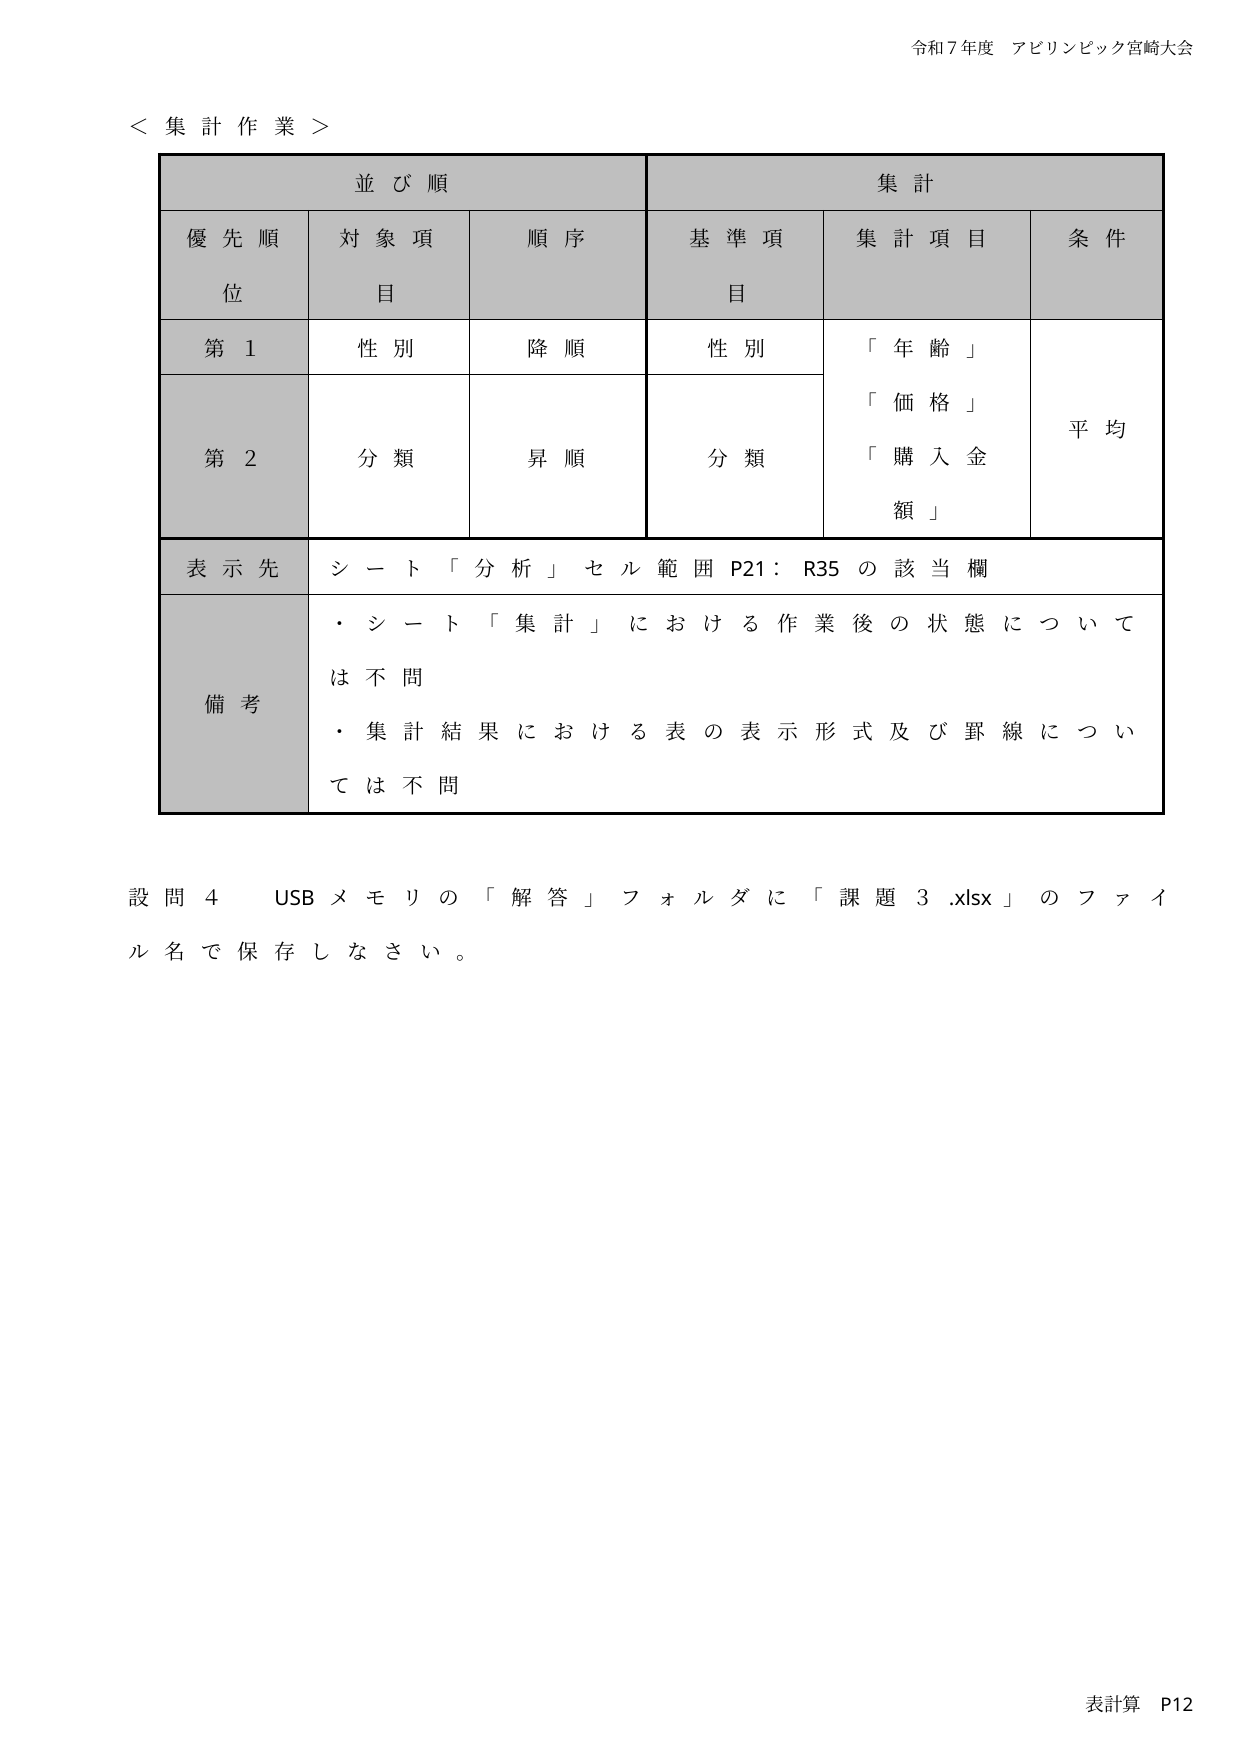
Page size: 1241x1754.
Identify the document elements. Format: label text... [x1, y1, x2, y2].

table_header 集計 [648, 156, 1162, 210]
table_cell 集計項目 [824, 211, 1030, 319]
table_cell 備考 [161, 595, 308, 812]
table_cell 優先順位 [161, 211, 308, 319]
table_cell 性別 [309, 320, 469, 374]
table_cell 昇順 [470, 375, 645, 537]
table_cell 基準項目 [648, 211, 823, 319]
table_cell ・シート「集計」における作業後の状態については不問 ・集計結果における表の表示形式及び罫線については不問 [309, 595, 1162, 812]
table_header 並び順 [161, 156, 645, 210]
table_cell 対象項目 [309, 211, 469, 319]
table_cell 「年齢」 「価格」 「購入金額」 [824, 320, 1030, 537]
table_cell 分類 [309, 375, 469, 537]
table_cell 平均 [1031, 320, 1162, 537]
table_cell 表示先 [161, 540, 308, 594]
table_cell 第２ [161, 375, 308, 537]
table_cell 順序 [470, 211, 645, 319]
table_cell シート「分析」セル範囲P21：R35の該当欄 [309, 540, 1162, 594]
table_cell 降順 [470, 320, 645, 374]
text 設問４ USBメモリの「解答」フォルダに「課題３.xlsx」のファイル名で保存しなさい。 [128, 869, 1186, 977]
table_cell 分類 [648, 375, 823, 537]
table_cell 第１ [161, 320, 308, 374]
table_cell 性別 [648, 320, 823, 374]
table_cell 条件 [1031, 211, 1162, 319]
text ＜集計作業＞ [128, 98, 1186, 152]
